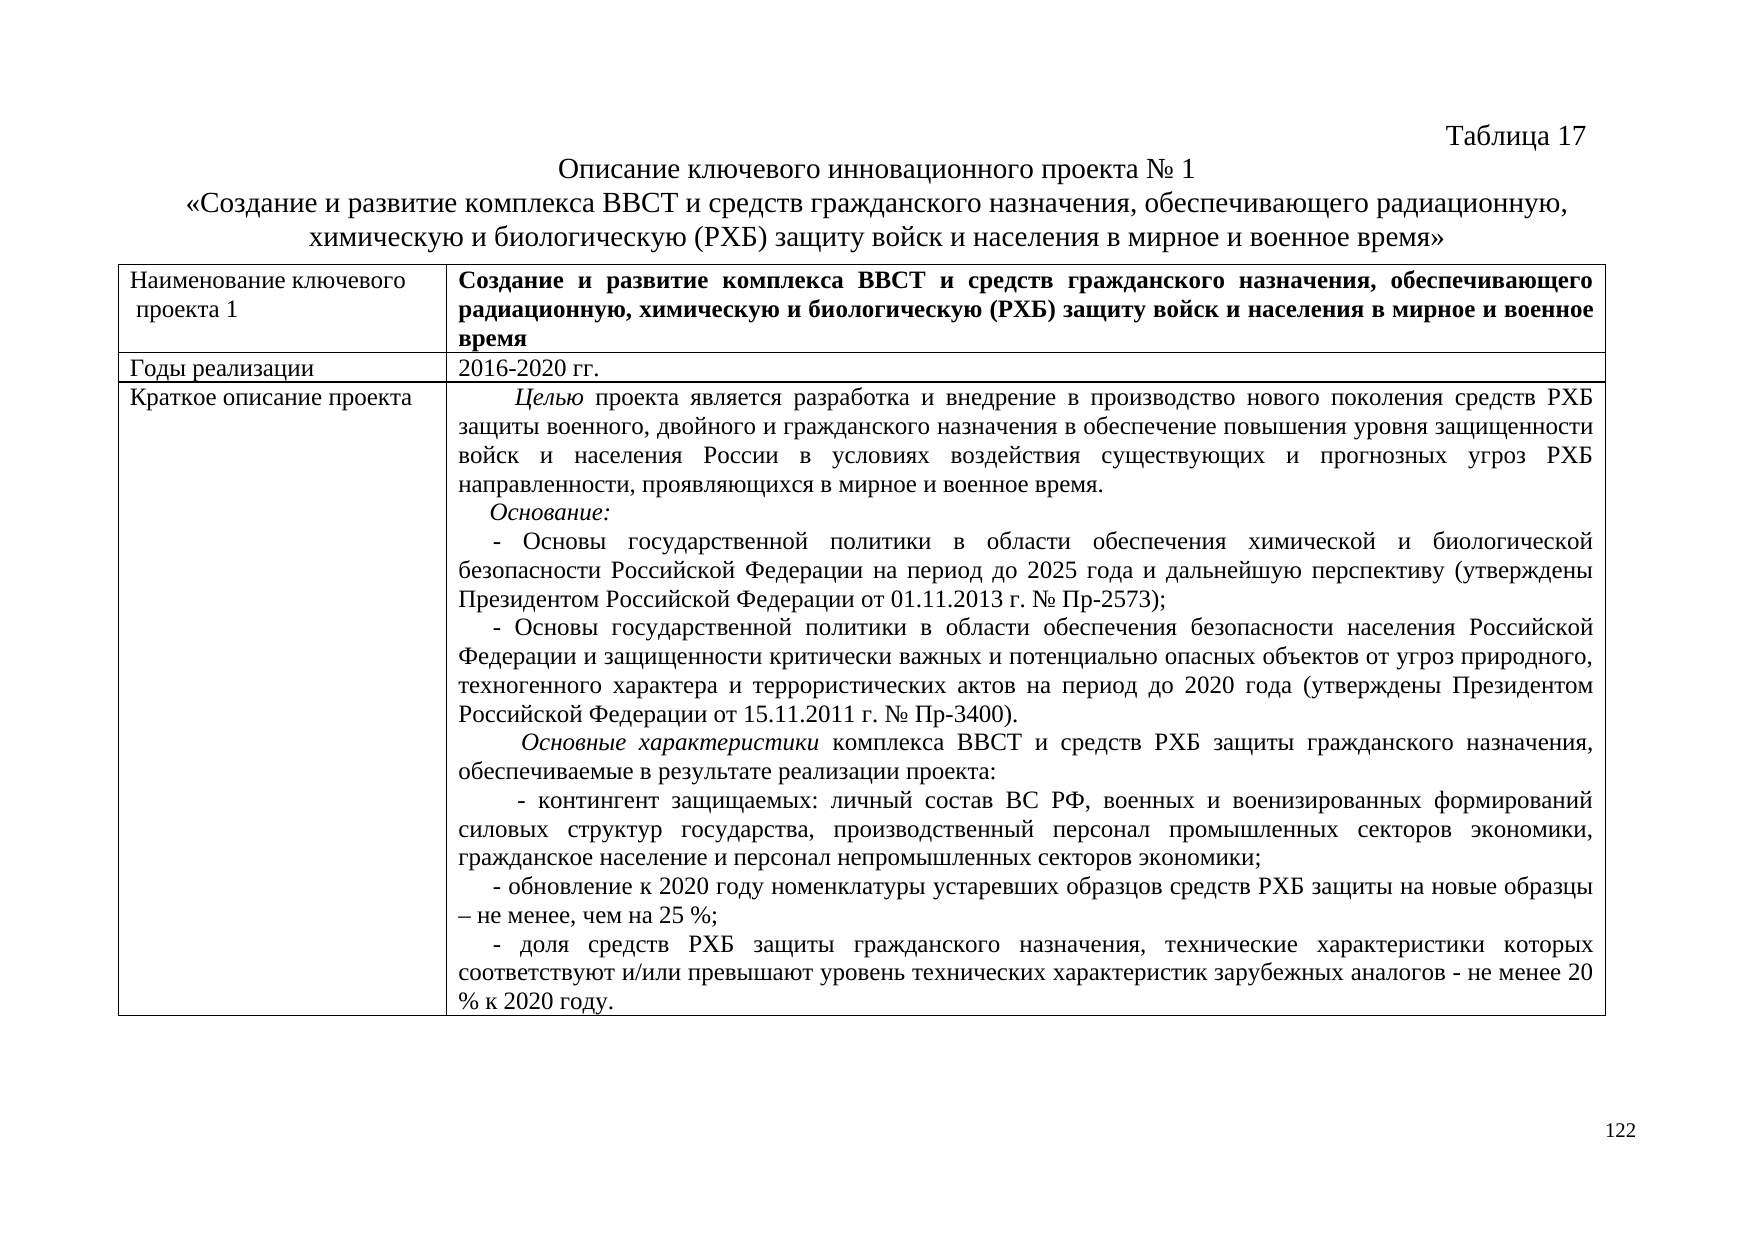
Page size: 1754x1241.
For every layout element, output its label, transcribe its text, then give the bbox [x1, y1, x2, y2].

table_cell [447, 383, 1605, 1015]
text Описание ключевого инновационного проекта № 1 [118, 152, 1636, 185]
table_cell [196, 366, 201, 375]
text Таблица 17 [1372, 118, 1636, 152]
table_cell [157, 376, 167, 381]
text «Создание и развитие комплекса ВВСТ и средств гражданского назначения, обеспечивающего радиационную, [118, 185, 1636, 219]
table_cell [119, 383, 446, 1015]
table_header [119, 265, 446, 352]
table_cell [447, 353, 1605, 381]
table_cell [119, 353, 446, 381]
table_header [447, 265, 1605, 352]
text химическую и биологическую (РХБ) защиту войск и населения в мирное и военное время» [118, 219, 1636, 252]
